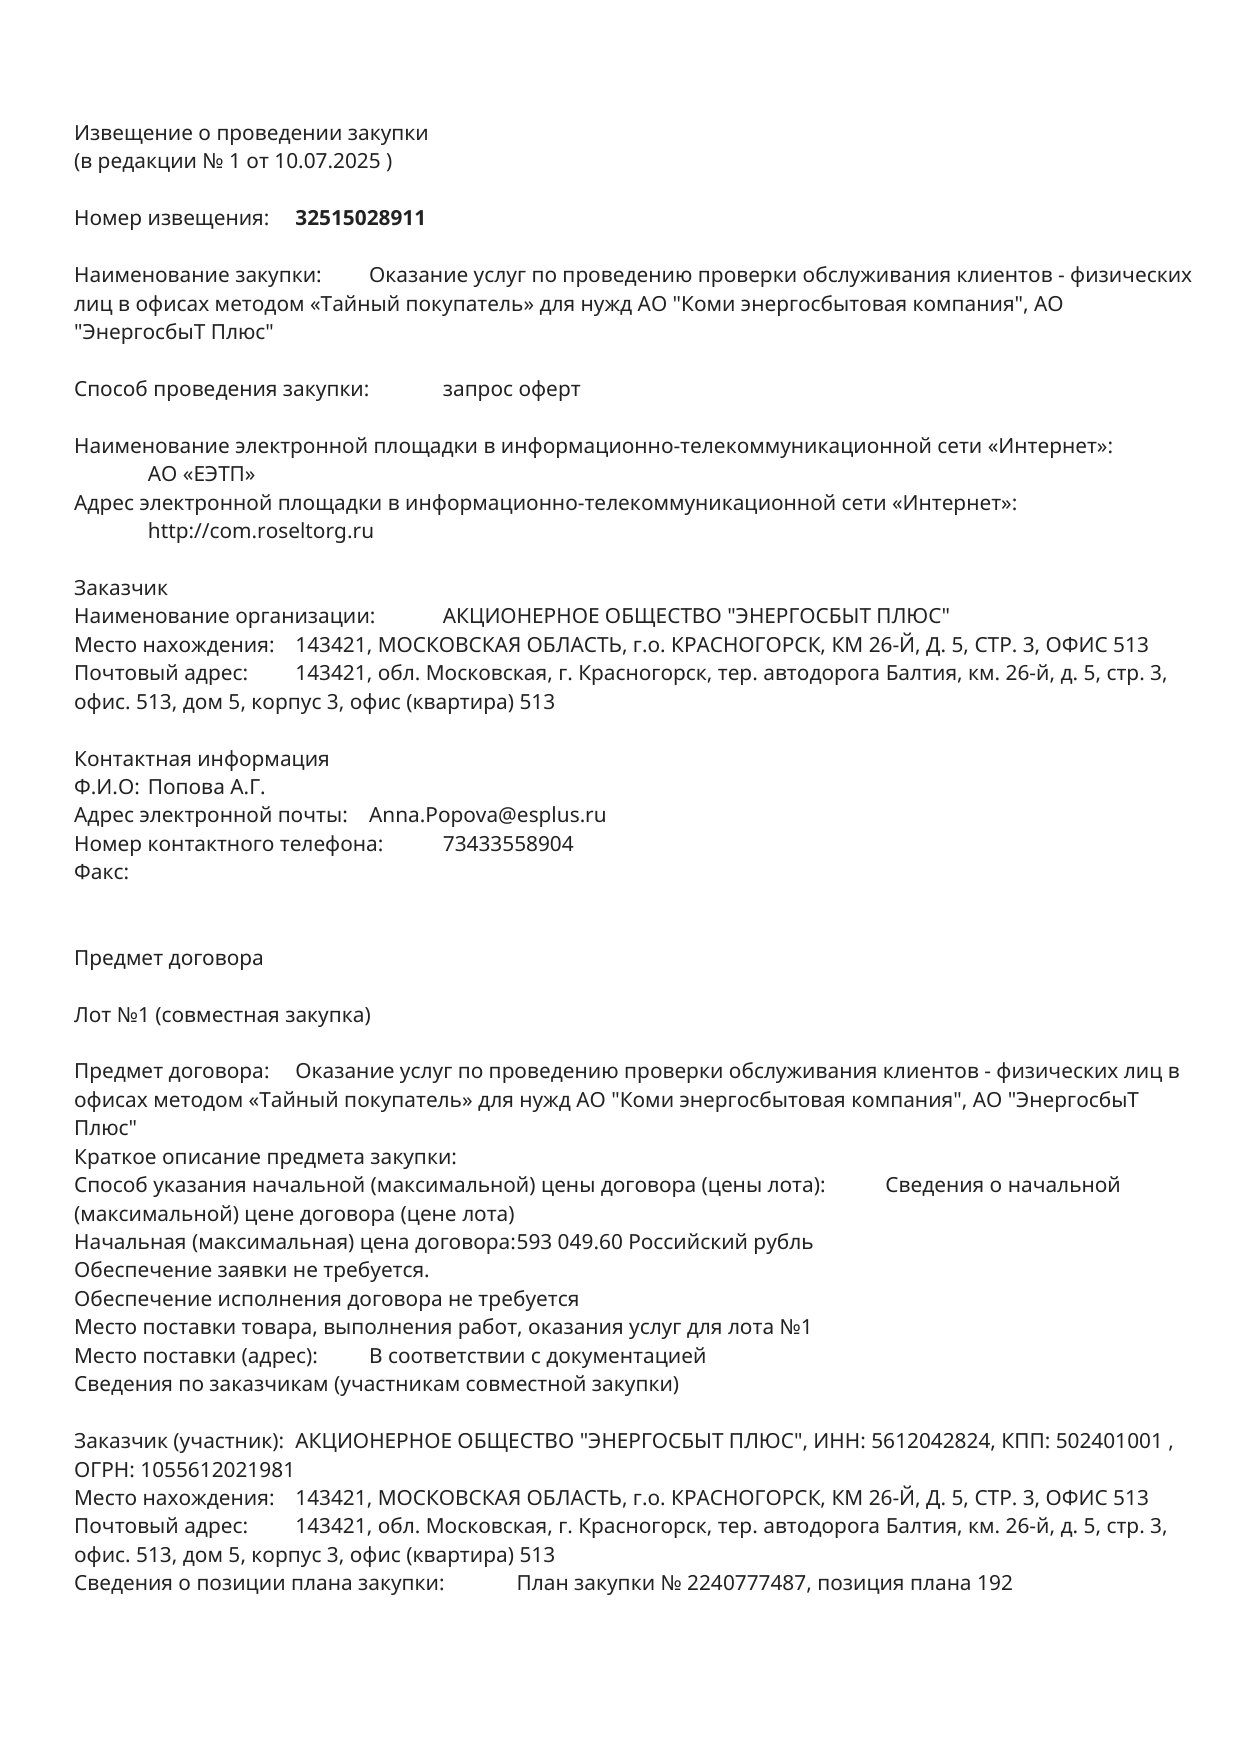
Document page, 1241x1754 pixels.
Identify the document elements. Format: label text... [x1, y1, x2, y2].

text Заказчик [74, 573, 1196, 602]
text Адрес электронной почты: Anna.Popova@esplus.ru [74, 801, 1196, 829]
text Способ проведения закупки: запрос оферт [74, 374, 1196, 402]
text Заказчик (участник): АКЦИОНЕРНОЕ ОБЩЕСТВО "ЭНЕРГОСБЫТ ПЛЮС", ИНН: 5612042824, КПП: 502401001 , ОГРН: 1055612021981 [74, 1426, 1196, 1483]
text Адрес электронной площадки в информационно-телекоммуникационной сети «Интернет»: http://com.roseltorg.ru [74, 488, 1196, 545]
text Ф.И.О: Попова А.Г. [74, 772, 1196, 801]
text Место поставки (адрес): В соответствии с документацией [74, 1341, 1196, 1369]
text Сведения о позиции плана закупки: План закупки № 2240777487, позиция плана 192 [74, 1568, 1196, 1597]
text Лот №1 (совместная закупка) [74, 1000, 1196, 1028]
text Почтовый адрес: 143421, обл. Московская, г. Красногорск, тер. автодорога Балтия, км. 26-й, д. 5, стр. 3, офис. 513, дом 5, корпус 3, офис (квартира) 513 [74, 658, 1196, 715]
text Обеспечение заявки не требуется. [74, 1256, 1196, 1284]
text Краткое описание предмета закупки: [74, 1142, 1196, 1170]
text Наименование электронной площадки в информационно-телекоммуникационной сети «Интернет»: АО «ЕЭТП» [74, 431, 1196, 488]
text Место поставки товара, выполнения работ, оказания услуг для лота №1 [74, 1312, 1196, 1341]
text Наименование организации: АКЦИОНЕРНОЕ ОБЩЕСТВО "ЭНЕРГОСБЫТ ПЛЮС" [74, 602, 1196, 630]
text Номер извещения: 32515028911 [74, 203, 1196, 232]
text Предмет договора [74, 943, 1196, 971]
text Извещение о проведении закупки [74, 118, 1196, 147]
text (в редакции № 1 от 10.07.2025 ) [74, 147, 1196, 175]
text Предмет договора: Оказание услуг по проведению проверки обслуживания клиентов - физических лиц в офисах методом «Тайный покупатель» для нужд АО "Коми энергосбытовая компания", АО "ЭнергосбыТ Плюс" [74, 1057, 1196, 1142]
text Контактная информация [74, 744, 1196, 772]
text Начальная (максимальная) цена договора: 593 049.60 Российский рубль [74, 1227, 1196, 1256]
text Сведения по заказчикам (участникам совместной закупки) [74, 1369, 1196, 1398]
text Факс: [74, 857, 1196, 886]
text Место нахождения: 143421, МОСКОВСКАЯ ОБЛАСТЬ, г.о. КРАСНОГОРСК, КМ 26-Й, Д. 5, СТР. 3, ОФИС 513 [74, 1483, 1196, 1512]
text Место нахождения: 143421, МОСКОВСКАЯ ОБЛАСТЬ, г.о. КРАСНОГОРСК, КМ 26-Й, Д. 5, СТР. 3, ОФИС 513 [74, 630, 1196, 658]
text Обеспечение исполнения договора не требуется [74, 1284, 1196, 1312]
text Почтовый адрес: 143421, обл. Московская, г. Красногорск, тер. автодорога Балтия, км. 26-й, д. 5, стр. 3, офис. 513, дом 5, корпус 3, офис (квартира) 513 [74, 1512, 1196, 1568]
text Номер контактного телефона: 73433558904 [74, 829, 1196, 857]
text Способ указания начальной (максимальной) цены договора (цены лота): Сведения о начальной (максимальной) цене договора (цене лота) [74, 1170, 1196, 1227]
text Наименование закупки: Оказание услуг по проведению проверки обслуживания клиентов - физических лиц в офисах методом «Тайный покупатель» для нужд АО "Коми энергосбытовая компания", АО "ЭнергосбыТ Плюс" [74, 260, 1196, 346]
